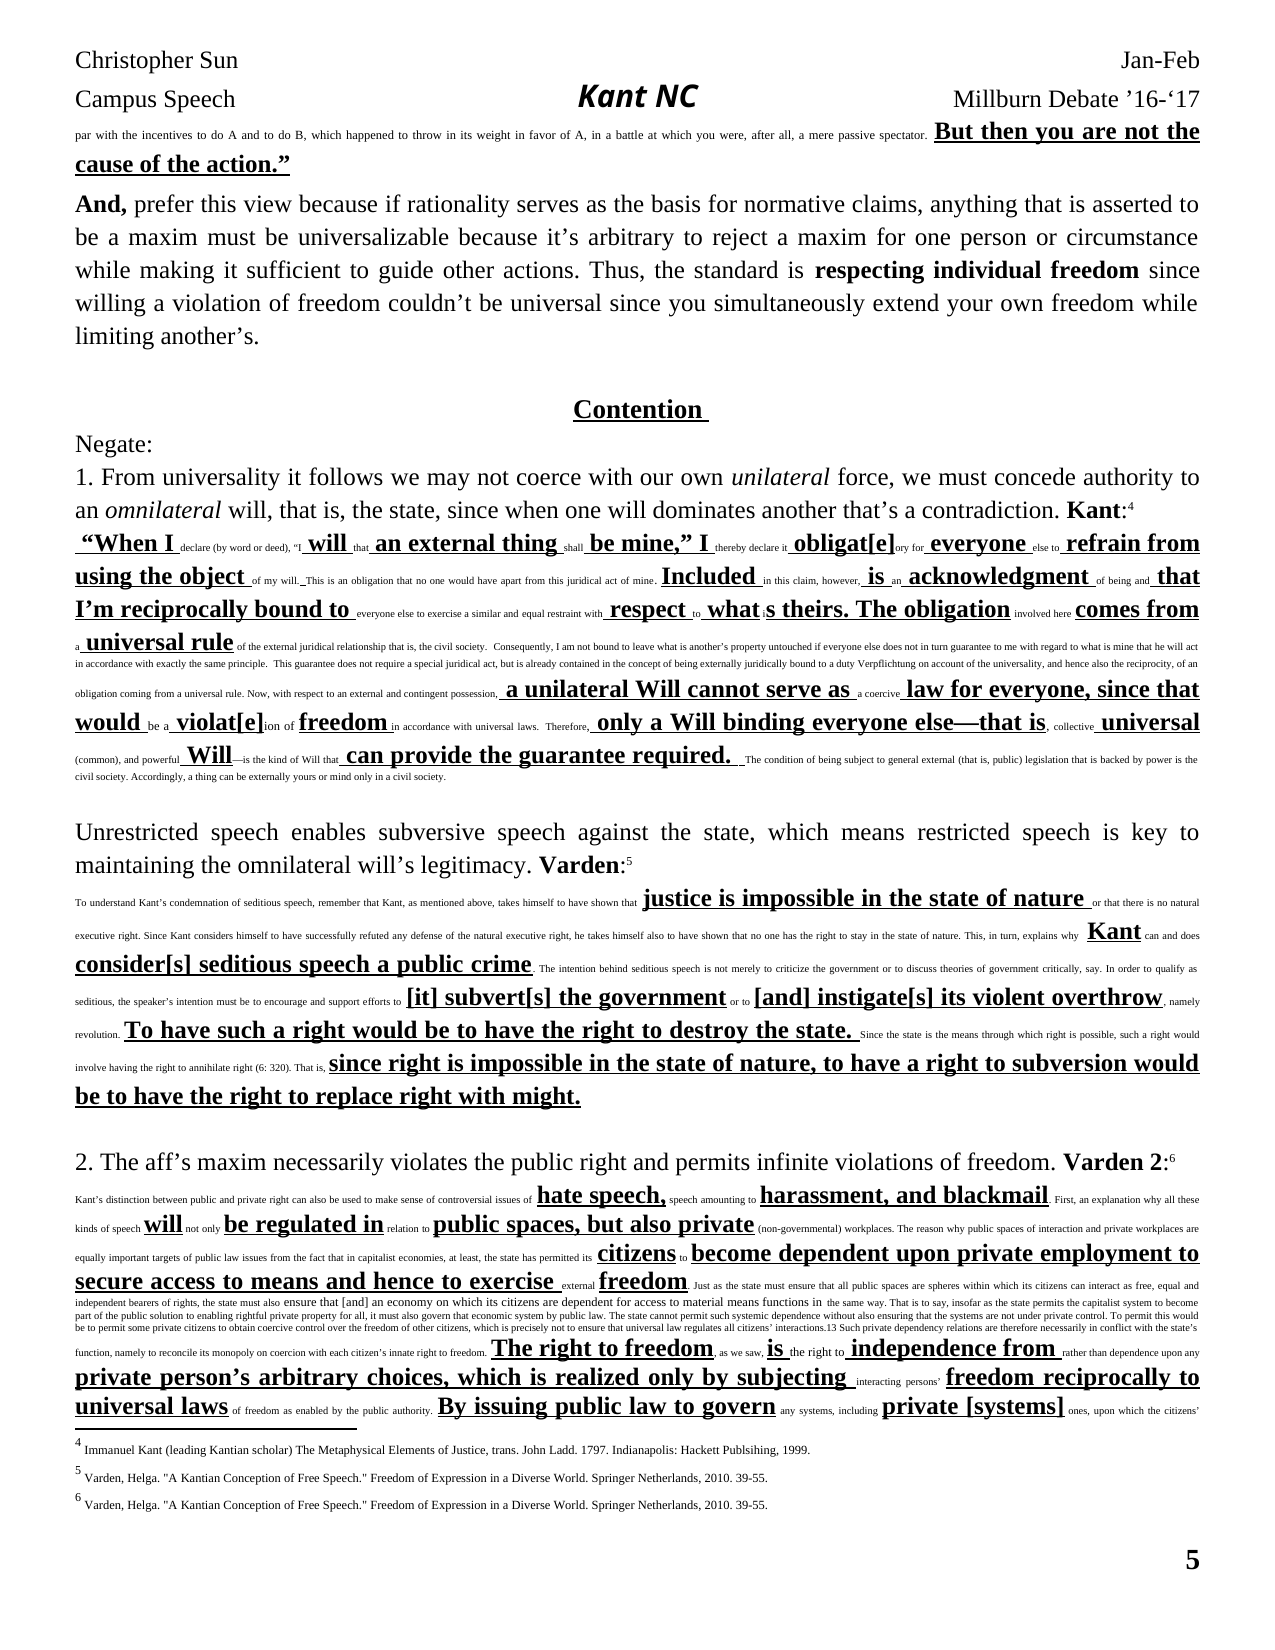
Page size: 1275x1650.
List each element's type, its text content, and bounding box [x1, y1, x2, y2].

text 1. From universality it follows we may not coerce with our own unilateral force, we must concede authority to an omnilateral will, that is, the state, since when one will dominates another that’s a contradiction. Kant: [75, 491, 1200, 523]
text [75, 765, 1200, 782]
text To understand Kant’s condemnation of seditious speech, remember that Kant, as mentioned above, takes himself to have shown that justice is impossible in the state of nature or that there is no natural executive right. Since Kant considers himself to have successfully refuted any defense of the natural executive right, he takes himself also to have shown that no one has the right to stay in the state of nature. This, in turn, explains why Kant can and does consider[s] seditious speech a public crime. The intention behind seditious speech is not merely to criticize the government or to discuss theories of government critically, say. In order to qualify as seditious, the speaker’s intention must be to encourage and support efforts to [it] subvert[s] the government or to [and] instigate[s] its violent overthrow, namely revolution. To have such a right would be to have the right to destroy the state. Since the state is the means through which right is possible, such a right would involve having the right to annihilate right (6: 320). That is, since right is impossible in the state of nature, to have a right to subversion would be to have the right to replace right with might. [75, 883, 1200, 1110]
text Unrestricted speech enables subversive speech against the state, which means restricted speech is key to maintaining the omnilateral will’s legitimacy. Varden: [75, 817, 1200, 879]
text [75, 116, 1200, 178]
subtitle Contention [75, 393, 1200, 424]
text 2. The aff’s maxim necessarily violates the public right and permits infinite violations of freedom. Varden 2: [75, 1147, 1200, 1176]
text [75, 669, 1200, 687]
text And, prefer this view because if rationality serves as the basis for normative claims, anything that is asserted to be a maxim must be universalizable because it’s arbitrary to reject a maxim for one person or circumstance while making it sufficient to guide other actions. Thus, the standard is respecting individual freedom since willing a violation of freedom couldn’t be universal since you simultaneously extend your own freedom while limiting another’s. [75, 189, 1200, 349]
text Negate: [75, 429, 1200, 457]
